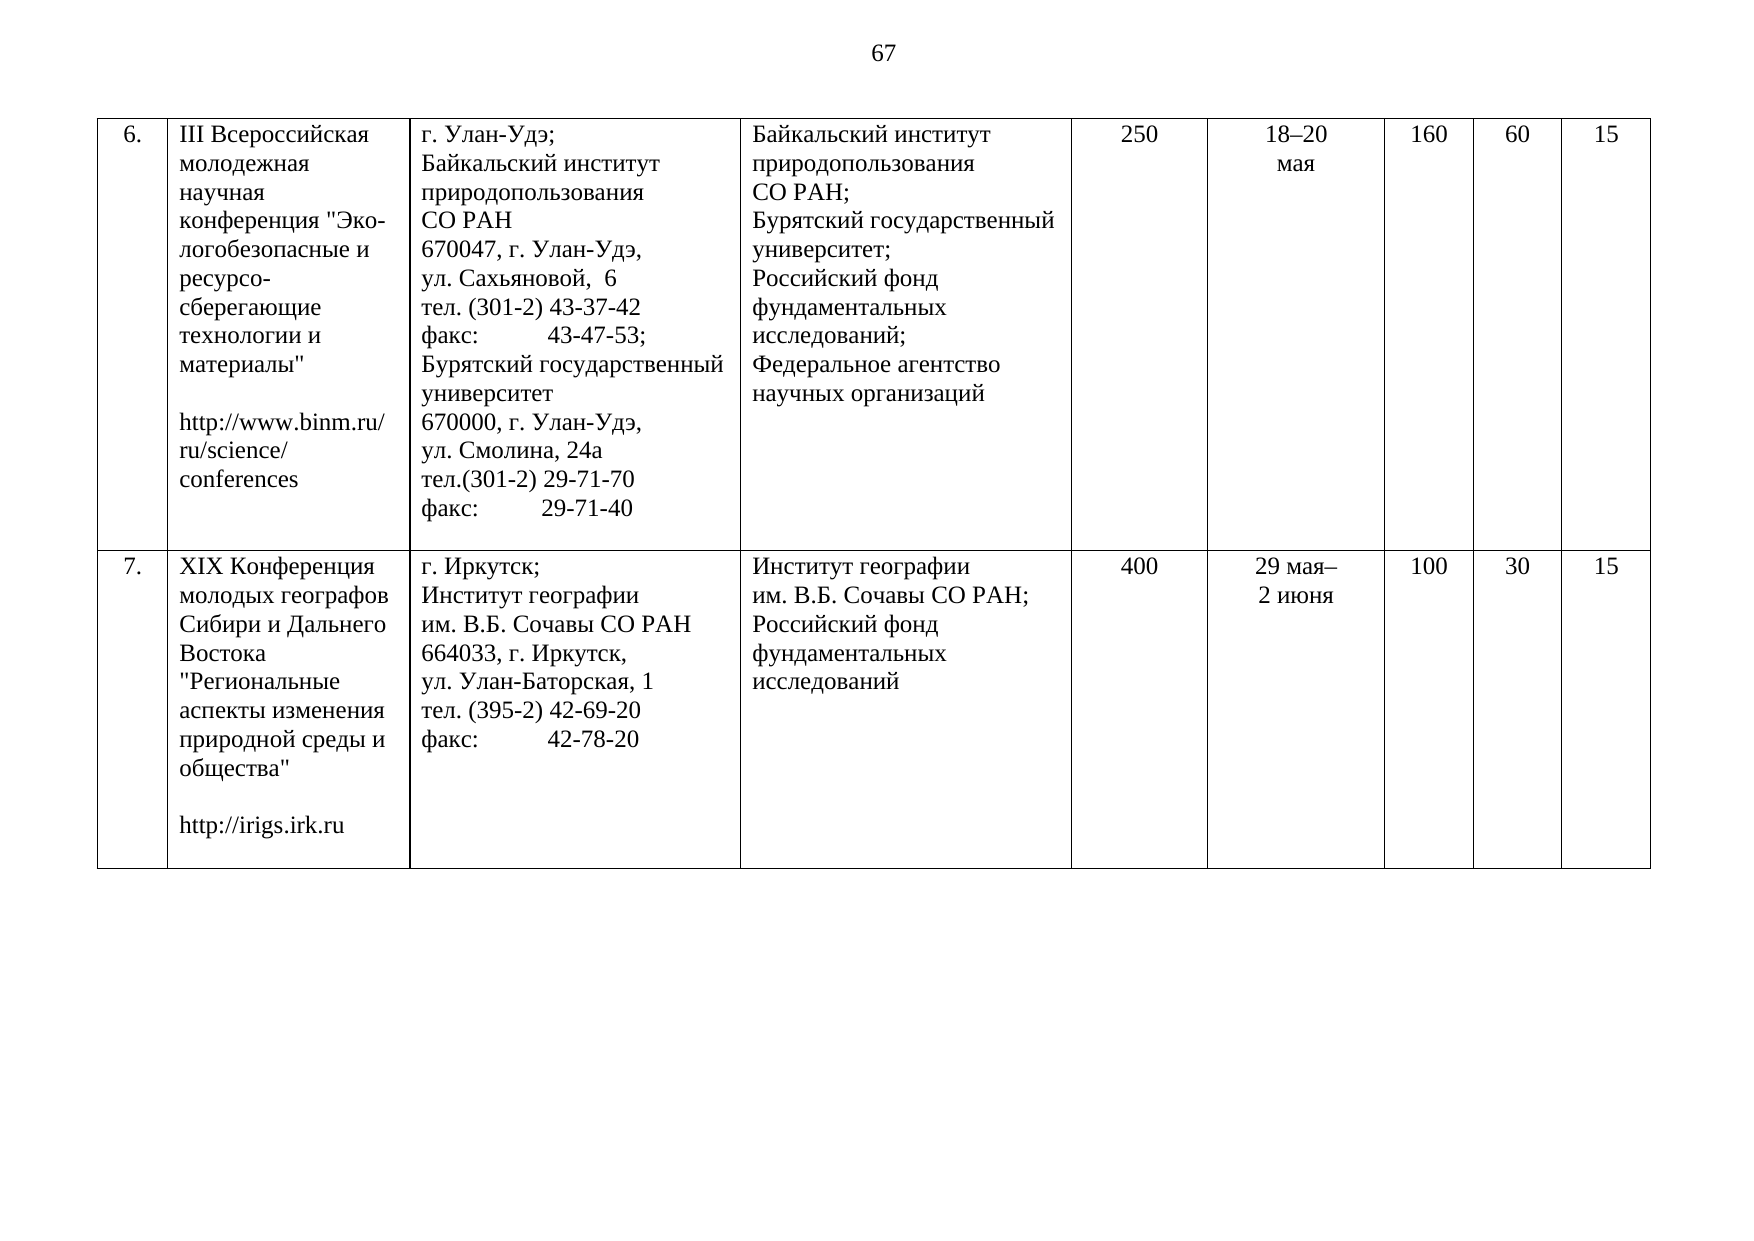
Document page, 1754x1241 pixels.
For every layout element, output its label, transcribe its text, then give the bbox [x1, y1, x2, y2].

table_cell 60 [1474, 119, 1561, 550]
table_cell 6. [98, 119, 167, 550]
table_cell III Всероссийская молодежная научная конференция "Эко-логобезопасные и ресурсо-сберегающие технологии и материалы" http://www.binm.ru/ru/science/conferences [168, 119, 409, 550]
table_cell 18–20 мая [1208, 119, 1384, 550]
table_cell 7. [98, 551, 167, 868]
table_cell 29 мая– 2 июня [1208, 551, 1384, 868]
table_cell 250 [1072, 119, 1207, 550]
table_cell Байкальский институт природопользования СО РАН; Бурятский государственный университет; Российский фонд фундаментальных исследований; Федеральное агентство научных организаций [741, 119, 1071, 550]
table_cell 100 [1385, 551, 1473, 868]
table_cell Институт географии им. В.Б. Сочавы СО РАН; Российский фонд фундаментальных исследований [741, 551, 1071, 868]
table_cell 30 [1474, 551, 1561, 868]
table_cell г. Иркутск; Институт географии им. В.Б. Сочавы СО РАН 664033, г. Иркутск, ул. Улан-Баторская, 1 тел. (395-2) 42-69-20 факс: 42-78-20 [411, 551, 740, 868]
table_cell г. Улан-Удэ; Байкальский институт природопользования СО РАН 670047, г. Улан-Удэ, ул. Сахьяновой, 6 тел. (301-2) 43-37-42 факс: 43-47-53; Бурятский государственный университет 670000, г. Улан-Удэ, ул. Смолина, 24а тел.(301-2) 29-71-70 факс: 29-71-40 [411, 119, 740, 550]
table_cell XIХ Конференция молодых географов Сибири и Дальнего Востока "Региональные аспекты изменения природной среды и общества" http://irigs.irk.ru [168, 551, 409, 868]
table_cell 15 [1562, 551, 1650, 868]
table_cell 15 [1562, 119, 1650, 550]
table_cell 160 [1385, 119, 1473, 550]
table_cell 400 [1072, 551, 1207, 868]
